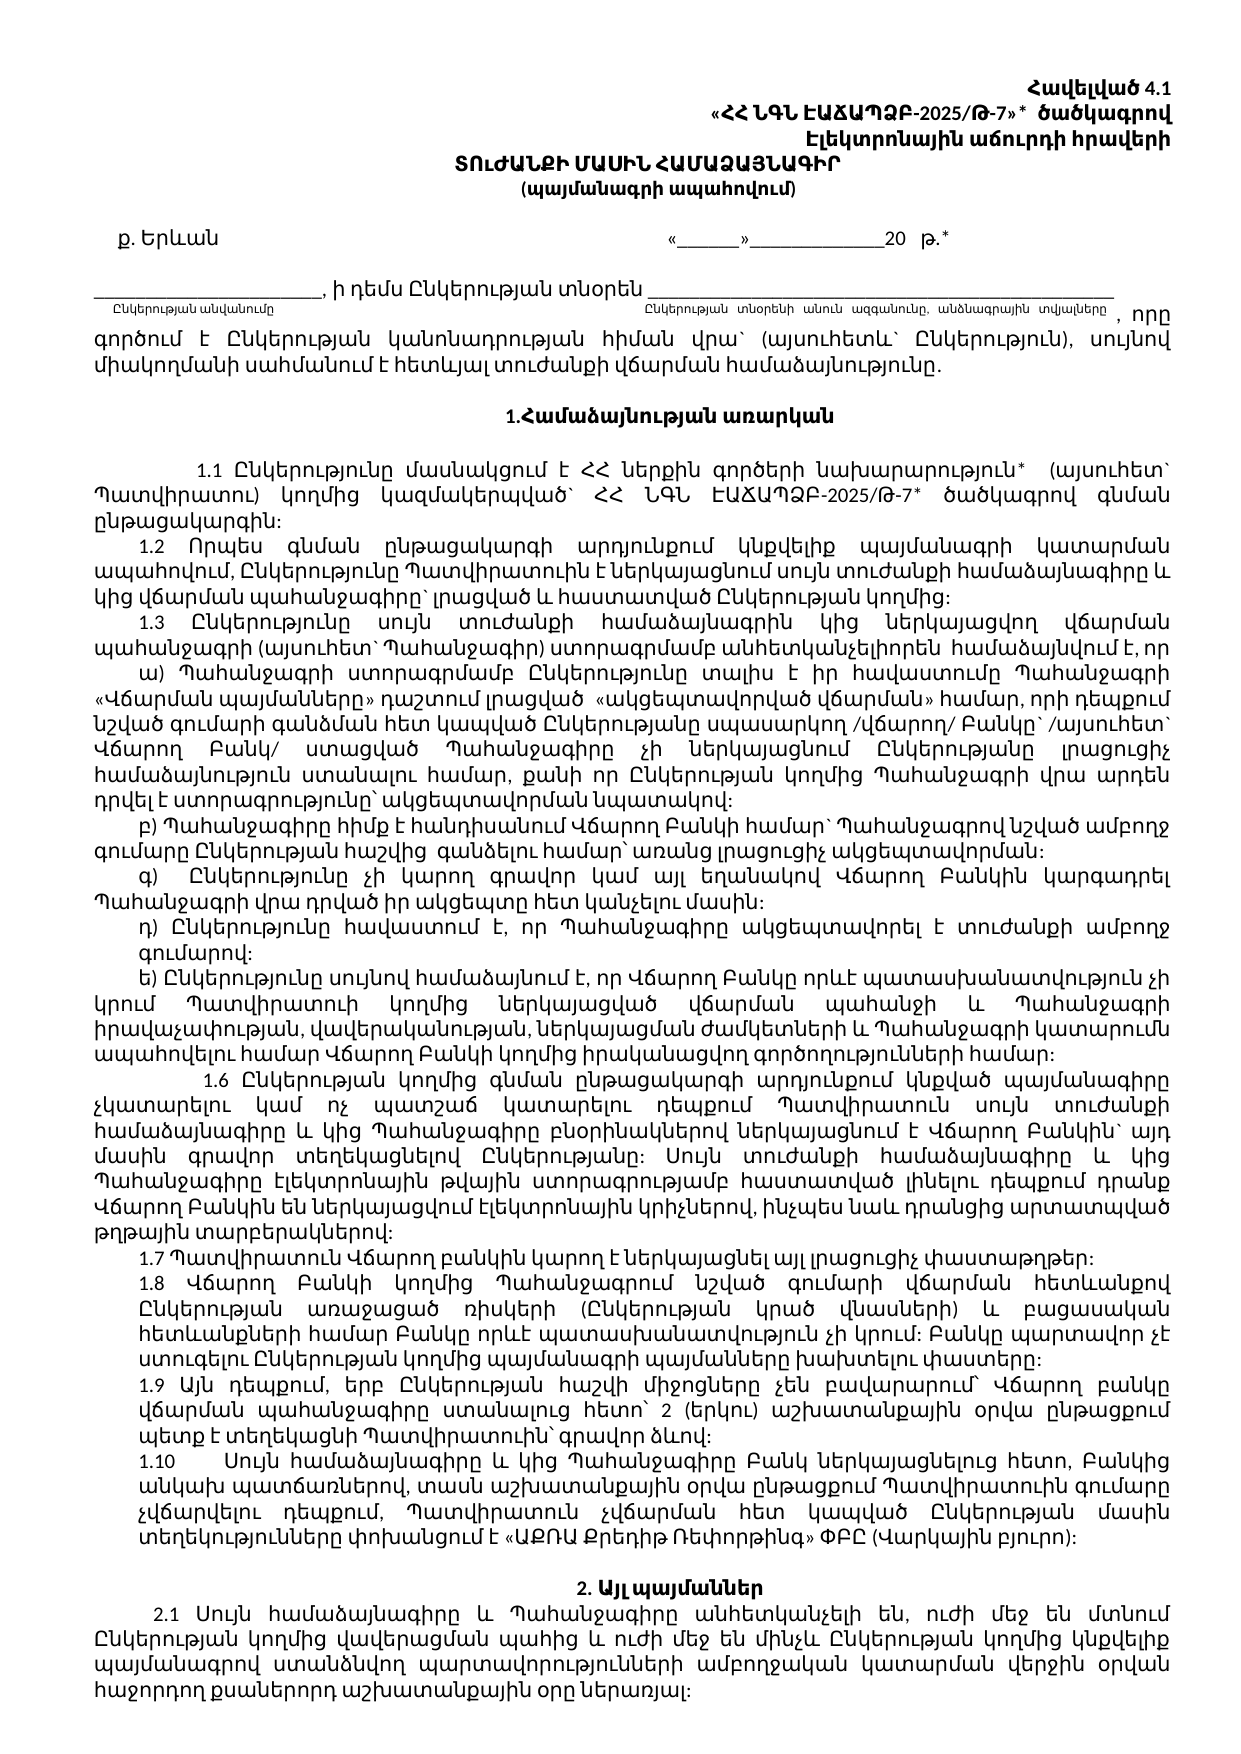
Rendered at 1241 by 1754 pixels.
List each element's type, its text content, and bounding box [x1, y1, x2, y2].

text 1.6 Ընկերության կողմից գնման ընթացակարգի արդյունքում կնքված պայմանագիրը չկատարելու կամ ոչ պատշաճ կատարելու դեպքում Պատվիրատուն սույն տուժանքի համաձայնագիրը և կից Պահանջագիրը բնօրինակներով ներկայացնում է Վճարող Բանկին` այդ մասին գրավոր տեղեկացնելով Ընկերությանը: Սույն տուժանքի համաձայնագիրը և կից Պահանջագիրը էլեկտրոնային թվային ստորագրությամբ հաստատված լինելու դեպքում դրանք Վճարող Բանկին են ներկայացվում էլեկտրոնային կրիչներով, ինչպես նաև դրանցից արտատպված թղթային տարբերակներով: [94, 1067, 1171, 1245]
text 1.2 Որպես գնման ընթացակարգի արդյունքում կնքվելիք պայմանագրի կատարման ապահովում, Ընկերությունը Պատվիրատուին է ներկայացնում սույն տուժանքի համաձայնագիրը և կից վճարման պահանջագիրը` լրացված և հաստատված Ընկերության կողմից: [94, 533, 1171, 609]
text Ընկերության անվանումը Ընկերության տնօրենի անուն ազգանունը, անձնագրային տվյալները , որը գործում է Ընկերության կանոնադրության հիման վրա` (այսուհետև` Ընկերություն), սույնով միակողմանի սահմանում է հետևյալ տուժանքի վճարման համաձայնությունը. [94, 301, 1171, 377]
text բ) Պահանջագիրը հիմք է հանդիսանում Վճարող Բանկի համար` Պահանջագրով նշված ամբողջ գումարը Ընկերության հաշվից գանձելու համար՝ առանց լրացուցիչ ակցեպտավորման: [94, 813, 1171, 864]
text դ) Ընկերությունը հավաստում է, որ Պահանջագիրը ակցեպտավորել է տուժանքի ամբողջ գումարով: [138, 914, 1171, 965]
text 1.7 Պատվիրատուն Վճարող բանկին կարող է ներկայացնել այլ լրացուցիչ փաստաթղթեր: [138, 1245, 1171, 1270]
text ք. Երևան «______»_____________20 թ.* [94, 225, 1171, 250]
text գ) Ընկերությունը չի կարող գրավոր կամ այլ եղանակով Վճարող Բանկին կարգադրել Պահանջագրի վրա դրված իր ակցեպտը հետ կանչելու մասին: [94, 864, 1171, 914]
text 1.10 Սույն համաձայնագիրը և կից Պահանջագիրը Բանկ ներկայացնելուց հետո, Բանկից անկախ պատճառներով, տասն աշխատանքային օրվա ընթացքում Պատվիրատուին գումարը չվճարվելու դեպքում, Պատվիրատուն չվճարման հետ կապված Ընկերության մասին տեղեկությունները փոխանցում է «ԱՔՌԱ Քրեդիթ Ռեփորթինգ» ՓԲԸ (Վարկային բյուրո): [138, 1448, 1171, 1550]
text 1.8 Վճարող Բանկի կողմից Պահանջագրում նշված գումարի վճարման հետևանքով Ընկերության առաջացած ռիսկերի (Ընկերության կրած վնասների) և բացասական հետևանքների համար Բանկը որևէ պատասխանատվություն չի կրում: Բանկը պարտավոր չէ ստուգելու Ընկերության կողմից պայմանագրի պայմանները խախտելու փաստերը: [138, 1270, 1171, 1372]
text ______________________, ի դեմս Ընկերության տնօրեն _____________________________________________ [94, 276, 1171, 301]
text ՏՈւԺԱՆՔԻ ՄԱՍԻՆ ՀԱՄԱՁԱՅՆԱԳԻՐ [94, 151, 1171, 177]
text Էլեկտրոնային աճուրդի հրավերի [94, 126, 1171, 151]
text ե) Ընկերությունը սույնով համաձայնում է, որ Վճարող Բանկը որևէ պատասխանատվություն չի կրում Պատվիրատուի կողմից ներկայացված վճարման պահանջի և Պահանջագրի իրավաչափության, վավերականության, ներկայացման ժամկետների և Պահանջագրի կատարումն ապահովելու համար Վճարող Բանկի կողմից իրականացվող գործողությունների համար: [94, 965, 1171, 1067]
text ա) Պահանջագրի ստորագրմամբ Ընկերությունը տալիս է իր հավաստումը Պահանջագրի «Վճարման պայմանները» դաշտում լրացված «ակցեպտավորված վճարման» համար, որի դեպքում նշված գումարի գանձման հետ կապված Ընկերությանը սպասարկող /վճարող/ Բանկը` /այսուհետ` Վճարող Բանկ/ ստացված Պահանջագիրը չի ներկայացնում Ընկերությանը լրացուցիչ համաձայնություն ստանալու համար, քանի որ Ընկերության կողմից Պահանջագրի վրա արդեն դրվել է ստորագրությունը՝ ակցեպտավորման նպատակով: [94, 660, 1171, 813]
text 2. Այլ պայմաններ [169, 1575, 1171, 1601]
text 1.9 Այն դեպքում, երբ Ընկերության հաշվի միջոցները չեն բավարարում՝ Վճարող բանկը վճարման պահանջագիրը ստանալուց հետո՝ 2 (երկու) աշխատանքային օրվա ընթացքում պետք է տեղեկացնի Պատվիրատուին՝ գրավոր ձևով: [138, 1372, 1171, 1448]
text (պայմանագրի ապահովում) [94, 177, 1171, 199]
text Հավելված 4.1 [94, 75, 1171, 100]
text 2.1 Սույն համաձայնագիրը և Պահանջագիրը անհետկանչելի են, ուժի մեջ են մտնում Ընկերության կողմից վավերացման պահից և ուժի մեջ են մինչև Ընկերության կողմից կնքվելիք պայմանագրով ստանձնվող պարտավորությունների ամբողջական կատարման վերջին օրվան հաջորդող քսաներորդ աշխատանքային օրը ներառյալ: [94, 1601, 1171, 1702]
text 1.Համաձայնության առարկան [169, 403, 1171, 428]
text 1.1 Ընկերությունը մասնակցում է ՀՀ ներքին գործերի նախարարություն* (այսուհետ` Պատվիրատու) կողմից կազմակերպված` ՀՀ ՆԳՆ ԷԱՃԱՊՁԲ-2025/Թ-7* ծածկագրով գնման ընթացակարգին: [94, 457, 1171, 533]
text 1.3 Ընկերությունը սույն տուժանքի համաձայնագրին կից ներկայացվող վճարման պահանջագրի (այսուհետ` Պահանջագիր) ստորագրմամբ անհետկանչելիորեն համաձայնվում է, որ [94, 609, 1171, 660]
text «ՀՀ ՆԳՆ ԷԱՃԱՊՁԲ-2025/Թ-7»* ծածկագրով [94, 100, 1171, 126]
